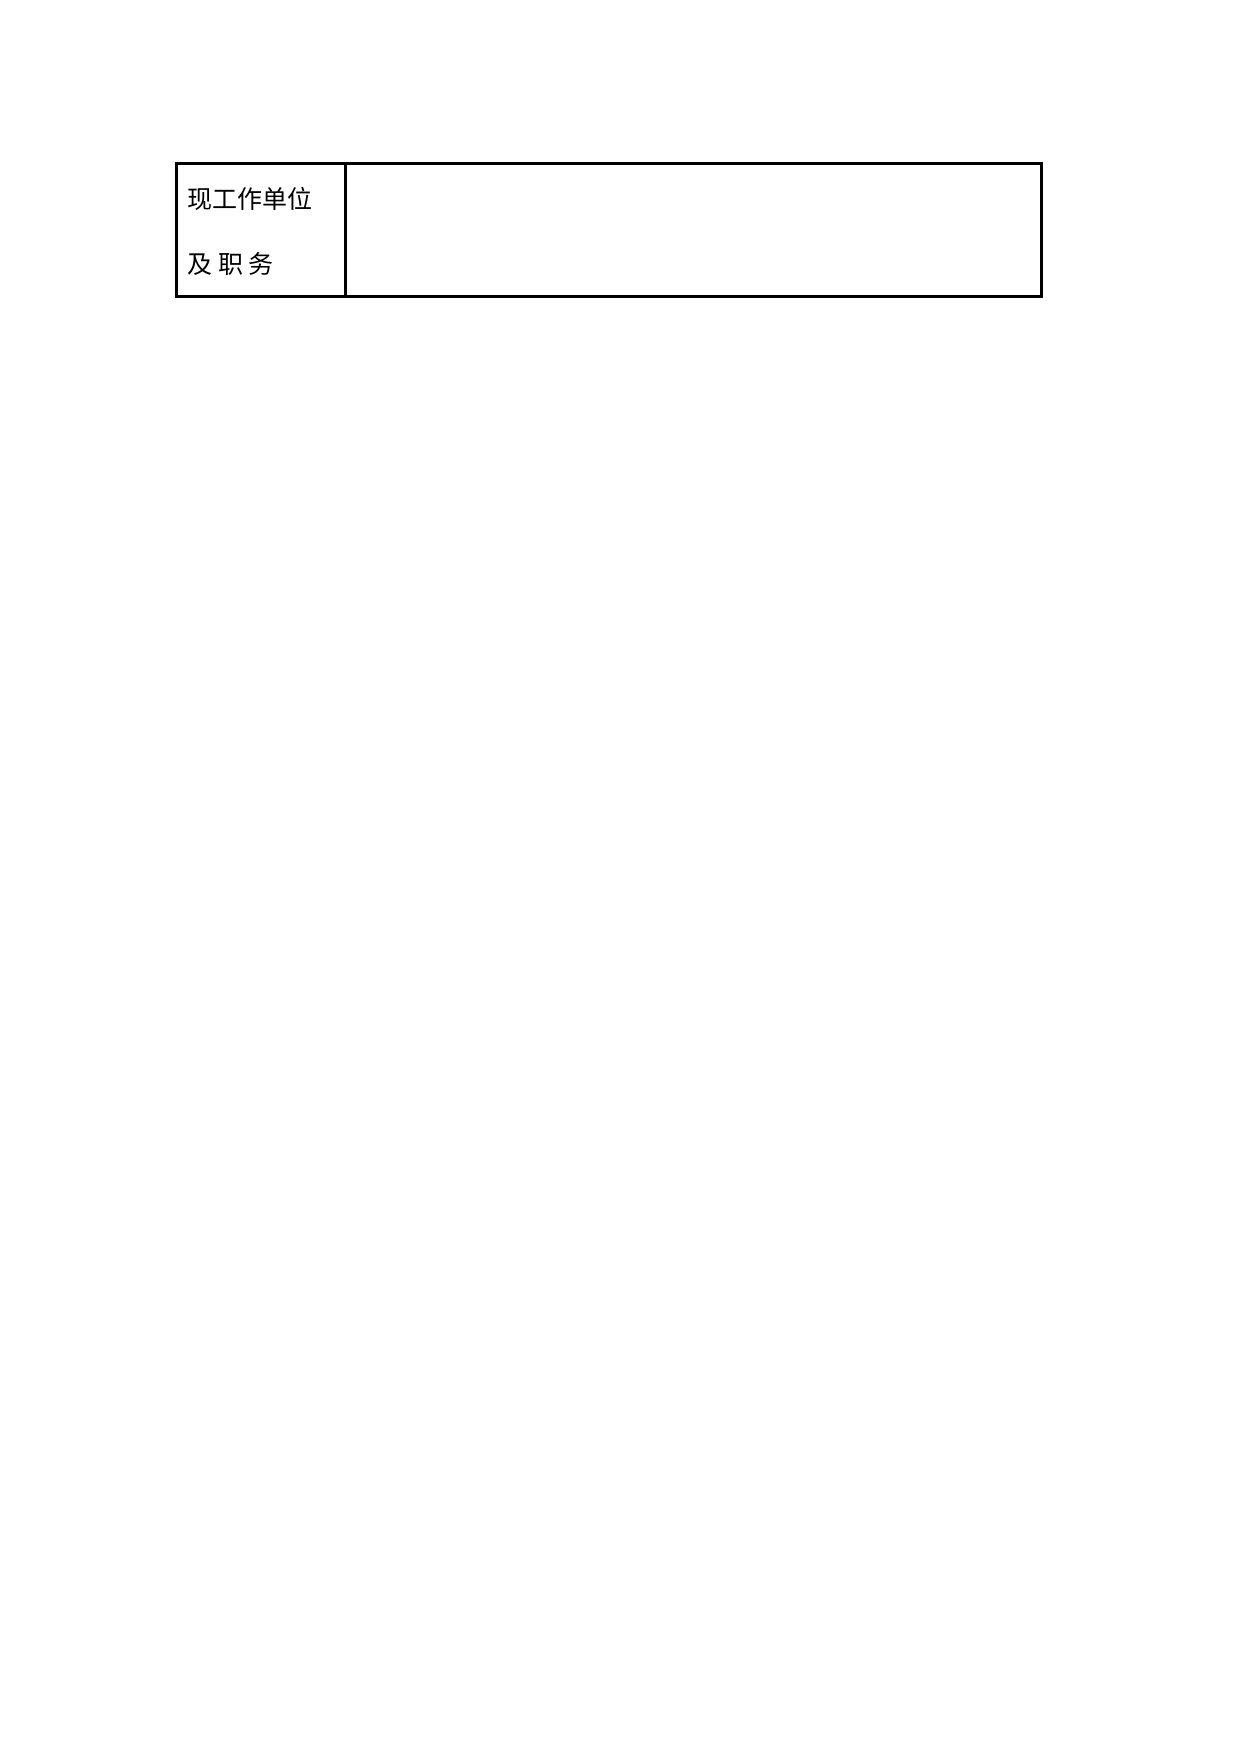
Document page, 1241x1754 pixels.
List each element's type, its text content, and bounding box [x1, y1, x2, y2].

table_cell 现工作单位 及 职 务 [178, 165, 344, 295]
table_cell [347, 165, 1040, 295]
